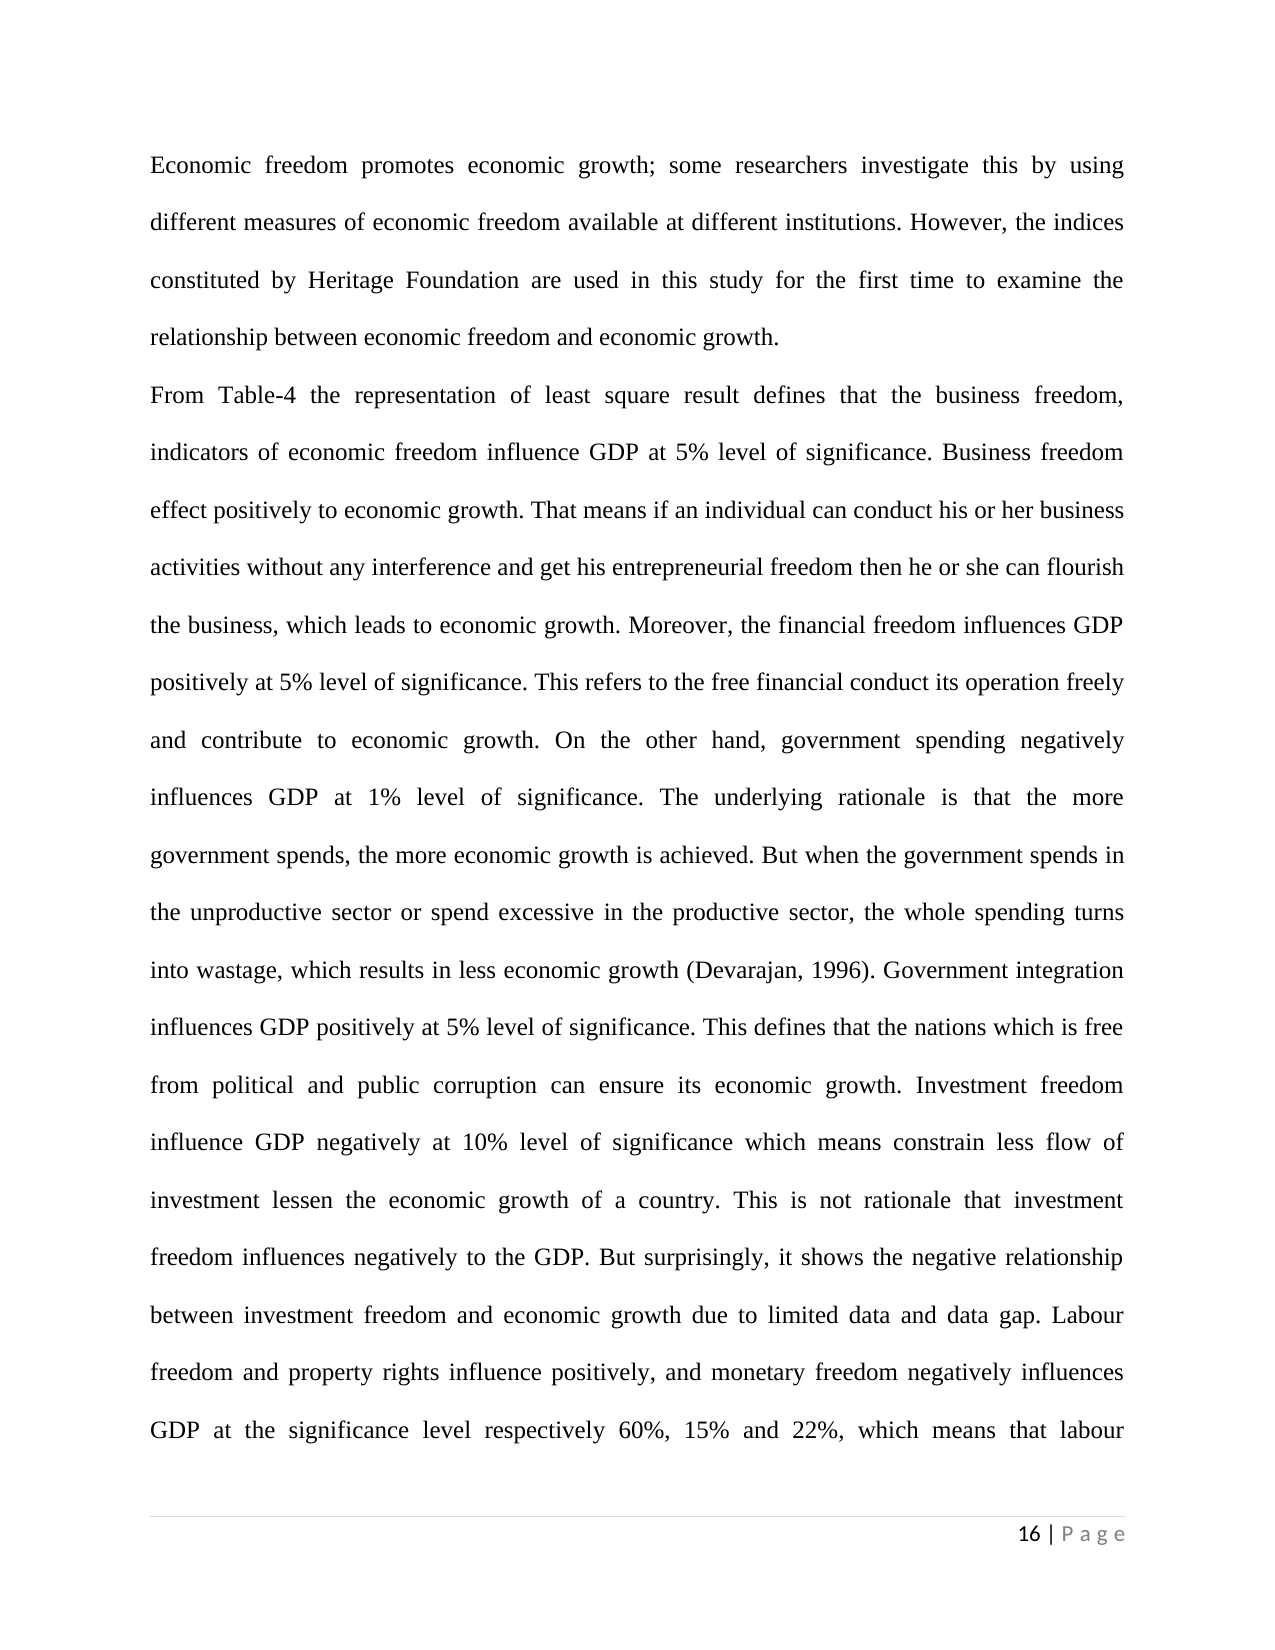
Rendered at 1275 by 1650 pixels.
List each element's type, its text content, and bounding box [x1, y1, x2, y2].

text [150, 380, 1125, 1444]
text Economic freedom promotes economic growth; some researchers investigate this by using different measures of economic freedom available at different institutions. However, the indices constituted by Heritage Foundation are used in this study for the first time to examine the relationship between economic freedom and economic growth. [150, 150, 1125, 351]
